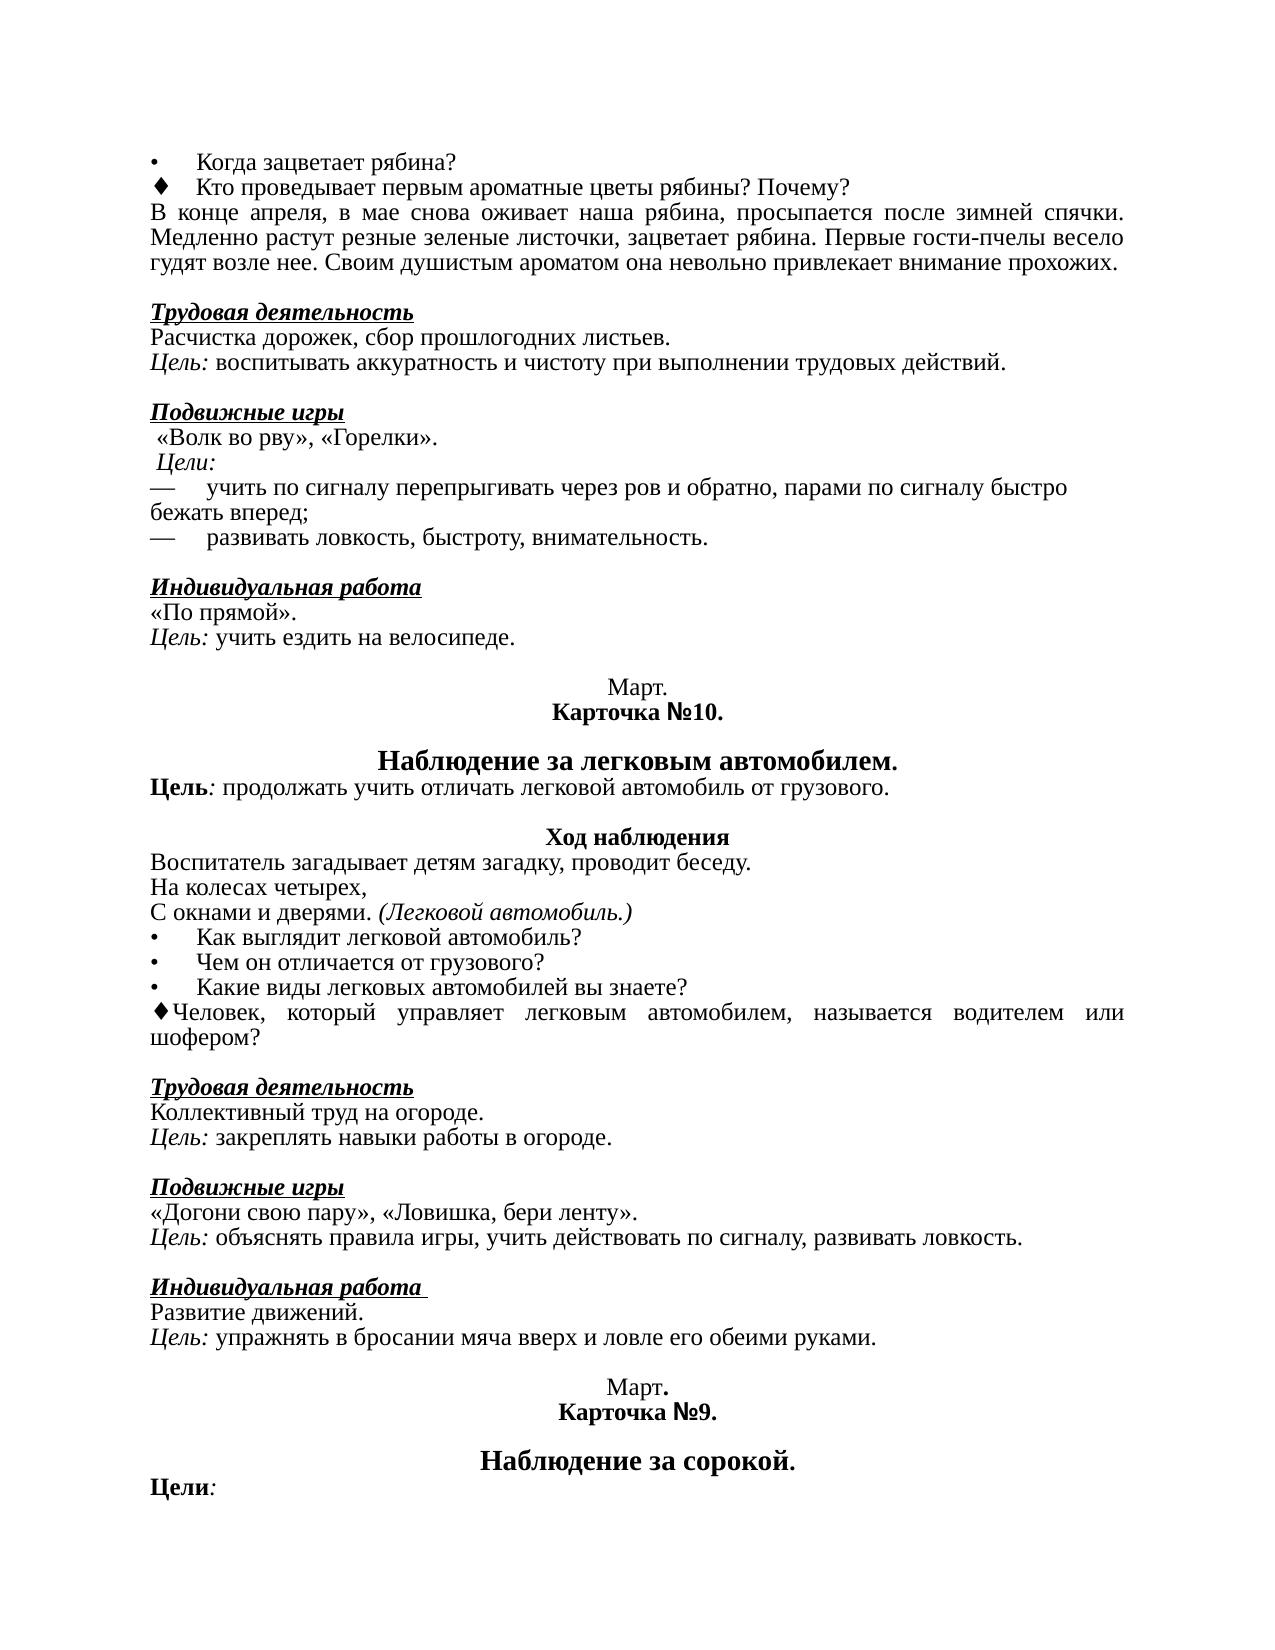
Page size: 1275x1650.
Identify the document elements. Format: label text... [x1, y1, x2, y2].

text На колесах четырех, [150, 875, 1125, 900]
text — развивать ловкость, быстроту, внимательность. [150, 525, 1125, 550]
text Развитие движений. [150, 1300, 1125, 1325]
text Цель: учить ездить на велосипеде. [150, 625, 1125, 650]
text Цель: закреплять навыки работы в огороде. [150, 1125, 1125, 1150]
text С окнами и дверями. (Легковой автомобиль.) [150, 900, 1125, 925]
text Ход наблюдения [150, 825, 1125, 850]
text Индивидуальная работа [150, 1275, 1125, 1300]
text Цель: воспитывать аккуратность и чистоту при выполнении трудовых действий. [150, 350, 1125, 375]
text Трудовая деятельность [150, 300, 1125, 325]
list Чем он отличается от грузового? [150, 950, 1125, 975]
text Цель: продолжать учить отличать легковой автомобиль от грузового. [150, 775, 1125, 800]
text «По прямой». [150, 600, 1125, 625]
text Март. [150, 675, 1125, 700]
list Как выглядит легковой автомобиль? [150, 925, 1125, 950]
text Цель: объяснять правила игры, учить действовать по сигналу, развивать ловкость. [150, 1225, 1125, 1250]
text Расчистка дорожек, сбор прошлогодних листьев. [150, 325, 1125, 350]
text Цели: [150, 1475, 1125, 1500]
text — учить по сигналу перепрыгивать через ров и обратно, парами по сигналу быстро бежать вперед; [150, 475, 1125, 525]
text Подвижные игры [150, 1175, 1125, 1200]
text Подвижные игры [150, 400, 1125, 425]
list Какие виды легковых автомобилей вы знаете? [150, 975, 1125, 1000]
text «Волк во рву», «Горелки». [150, 425, 1125, 450]
text Карточка №10. [150, 700, 1125, 725]
text Трудовая деятельность [150, 1075, 1125, 1100]
text Наблюдение за сорокой. [150, 1450, 1125, 1475]
text Воспитатель загадывает детям загадку, проводит беседу. [150, 850, 1125, 875]
text «Догони свою пару», «Ловишка, бери ленту». [150, 1200, 1125, 1225]
text Коллективный труд на огороде. [150, 1100, 1125, 1125]
text Индивидуальная работа [150, 575, 1125, 600]
text Цель: упражнять в бросании мяча вверх и ловле его обеими руками. [150, 1325, 1125, 1350]
list Когда зацветает рябина? [150, 150, 1125, 175]
text ♦Человек, который управляет легковым автомобилем, называется водителем или шофером? [150, 1000, 1125, 1050]
text Март. [150, 1375, 1125, 1400]
text В конце апреля, в мае снова оживает наша рябина, просыпается после зимней спячки. Медленно растут резные зеленые листочки, зацветает рябина. Первые гости-пчелы весело гудят возле нее. Своим душистым ароматом она невольно привлекает внимание прохожих. [150, 200, 1125, 275]
text ♦ Кто проведывает первым ароматные цветы рябины? Почему? [150, 175, 1125, 200]
text Цели: [150, 450, 1125, 475]
text Наблюдение за легковым автомобилем. [150, 750, 1125, 775]
text Карточка №9. [150, 1400, 1125, 1425]
